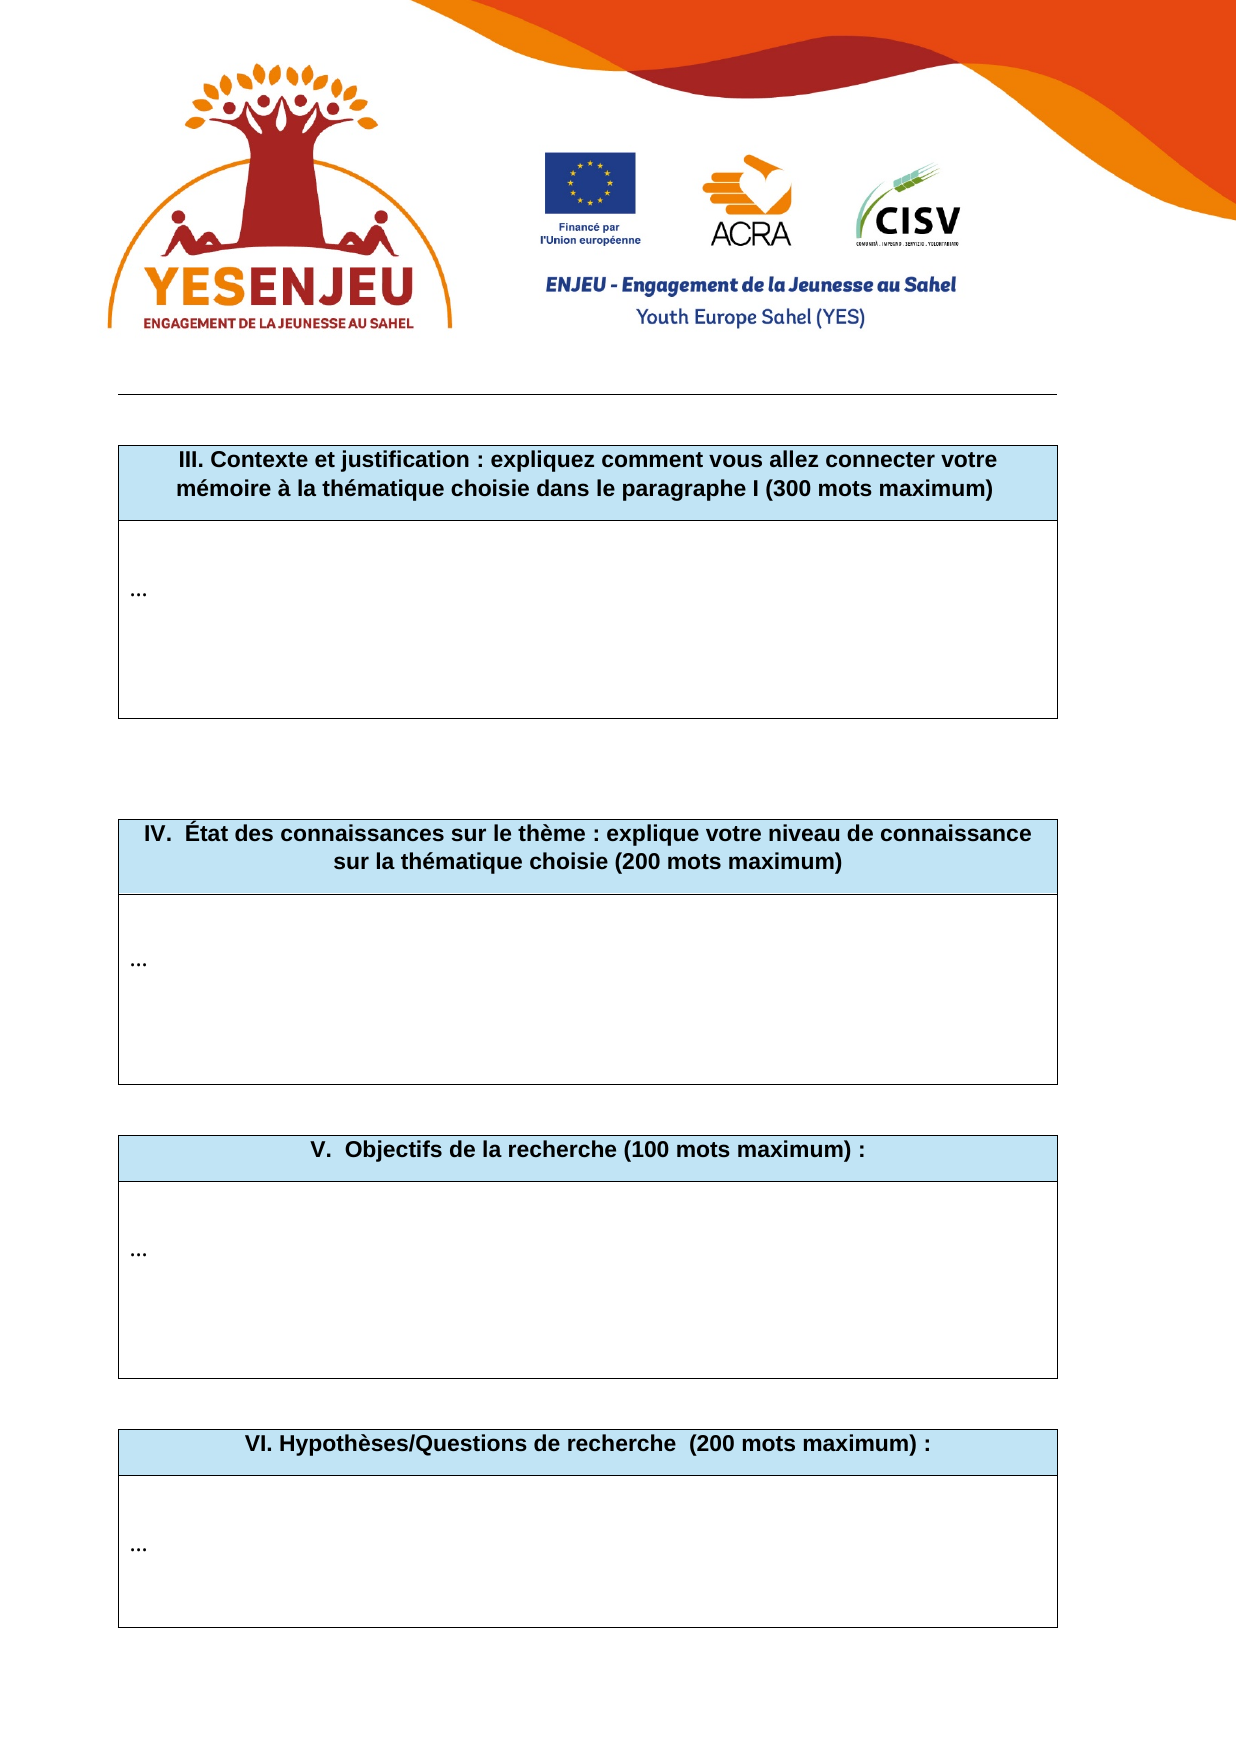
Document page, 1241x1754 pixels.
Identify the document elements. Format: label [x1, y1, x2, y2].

picture [85, 0, 1236, 349]
